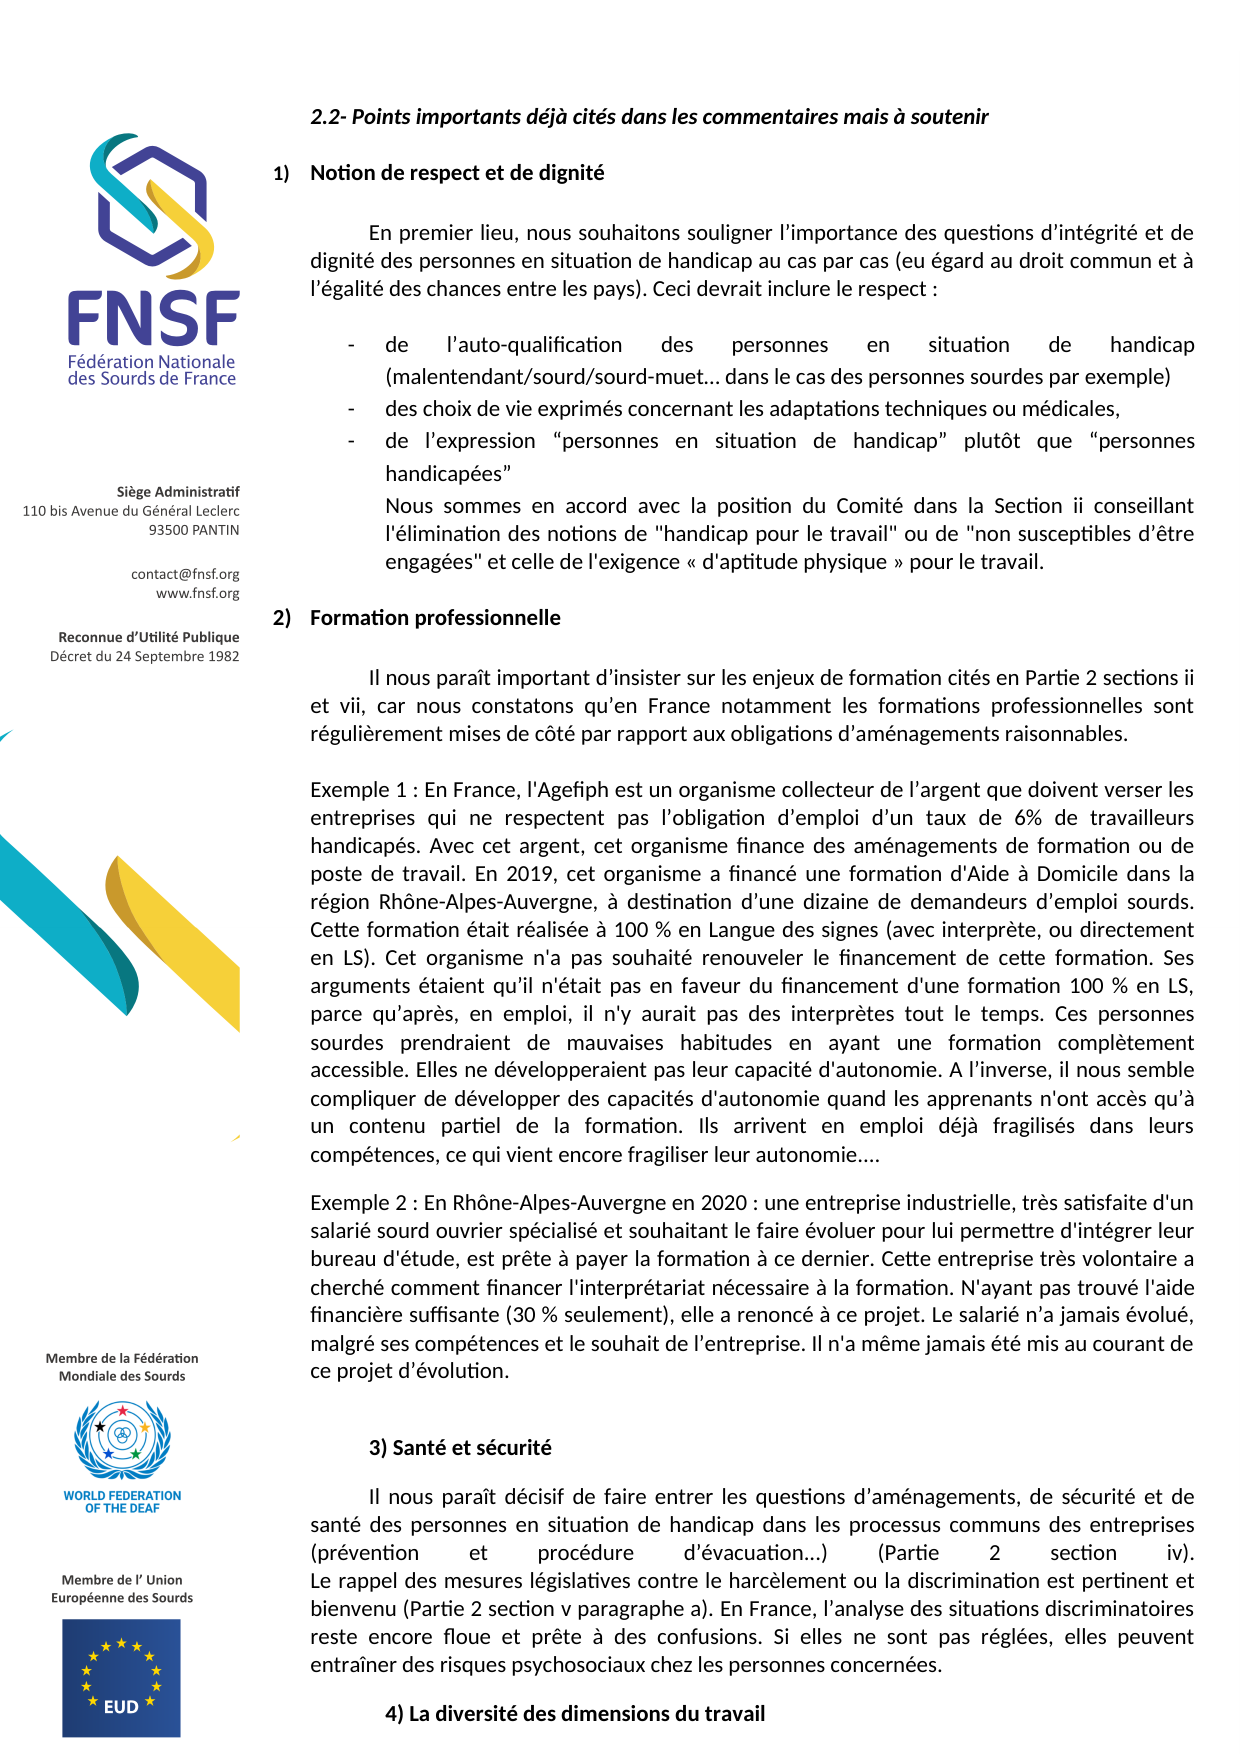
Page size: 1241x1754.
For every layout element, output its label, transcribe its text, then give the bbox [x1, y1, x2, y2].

text Il nous paraît décisif de faire entrer les questions d’aménagements, de sécurité et de santé des personnes en situation de handicap dans les processus communs des entreprises (prévention et procédure d’évacuation...) (Partie 2 section iv). Le rappel des mesures législatives contre le harcèlement ou la discrimination est pertinent et bienvenu (Partie 2 section v paragraphe a). En France, l’analyse des situations discriminatoires reste encore floue et prête à des confusions. Si elles ne sont pas réglées, elles peuvent entraîner des risques psychosociaux chez les personnes concernées. [310, 1482, 1196, 1678]
text 2.2- Points importants déjà cités dans les commentaires mais à soutenir [310, 102, 1196, 130]
list des choix de vie exprimés concernant les adaptations techniques ou médicales, [348, 394, 1196, 422]
list Formation professionnelle [273, 603, 1196, 631]
text Nous sommes en accord avec la position du Comité dans la Section ii conseillant l'élimination des notions de "handicap pour le travail" ou de "non susceptibles d’être engagées" et celle de l'exigence « d'aptitude physique » pour le travail. [385, 491, 1196, 575]
text Exemple 1 : En France, l'Agefiph est un organisme collecteur de l’argent que doivent verser les entreprises qui ne respectent pas l’obligation d’emploi d’un taux de 6% de travailleurs handicapés. Avec cet argent, cet organisme finance des aménagements de formation ou de poste de travail. En 2019, cet organisme a financé une formation d'Aide à Domicile dans la région Rhône-Alpes-Auvergne, à destination d’une dizaine de demandeurs d’emploi sourds. Cette formation était réalisée à 100 % en Langue des signes (avec interprète, ou directement en LS). Cet organisme n'a pas souhaité renouveler le financement de cette formation. Ses arguments étaient qu’il n'était pas en faveur du financement d'une formation 100 % en LS, parce qu’après, en emploi, il n'y aurait pas des interprètes tout le temps. Ces personnes sourdes prendraient de mauvaises habitudes en ayant une formation complètement accessible. Elles ne développeraient pas leur capacité d'autonomie. A l’inverse, il nous semble compliquer de développer des capacités d'autonomie quand les apprenants n'ont accès qu’à un contenu partiel de la formation. Ils arrivent en emploi déjà fragilisés dans leurs compétences, ce qui vient encore fragiliser leur autonomie.... [310, 775, 1196, 1168]
text En premier lieu, nous souhaitons souligner l’importance des questions d’intégrité et de dignité des personnes en situation de handicap au cas par cas (eu égard au droit commun et à l’égalité des chances entre les pays). Ceci devrait inclure le respect : [310, 218, 1196, 302]
text Il nous paraît important d’insister sur les enjeux de formation cités en Partie 2 sections ii et vii, car nous constatons qu’en France notamment les formations professionnelles sont régulièrement mises de côté par rapport aux obligations d’aménagements raisonnables. [310, 663, 1196, 747]
text Exemple 2 : En Rhône-Alpes-Auvergne en 2020 : une entreprise industrielle, très satisfaite d'un salarié sourd ouvrier spécialisé et souhaitant le faire évoluer pour lui permettre d'intégrer leur bureau d'étude, est prête à payer la formation à ce dernier. Cette entreprise très volontaire a cherché comment financer l'interprétariat nécessaire à la formation. N'ayant pas trouvé l'aide financière suffisante (30 % seulement), elle a renoncé à ce projet. Le salarié n’a jamais évolué, malgré ses compétences et le souhait de l’entreprise. Il n'a même jamais été mis au courant de ce projet d’évolution. [310, 1188, 1196, 1385]
text 4) La diversité des dimensions du travail [310, 1699, 1196, 1727]
list de l’expression “personnes en situation de handicap” plutôt que “personnes handicapées” [348, 427, 1196, 487]
picture [0, 51, 1240, 1754]
list de l’auto-qualification des personnes en situation de handicap (malentendant/sourd/sourd-muet… dans le cas des personnes sourdes par exemple) [348, 330, 1196, 390]
text 3) Santé et sécurité [310, 1406, 1196, 1462]
list Notion de respect et de dignité [273, 158, 1196, 186]
